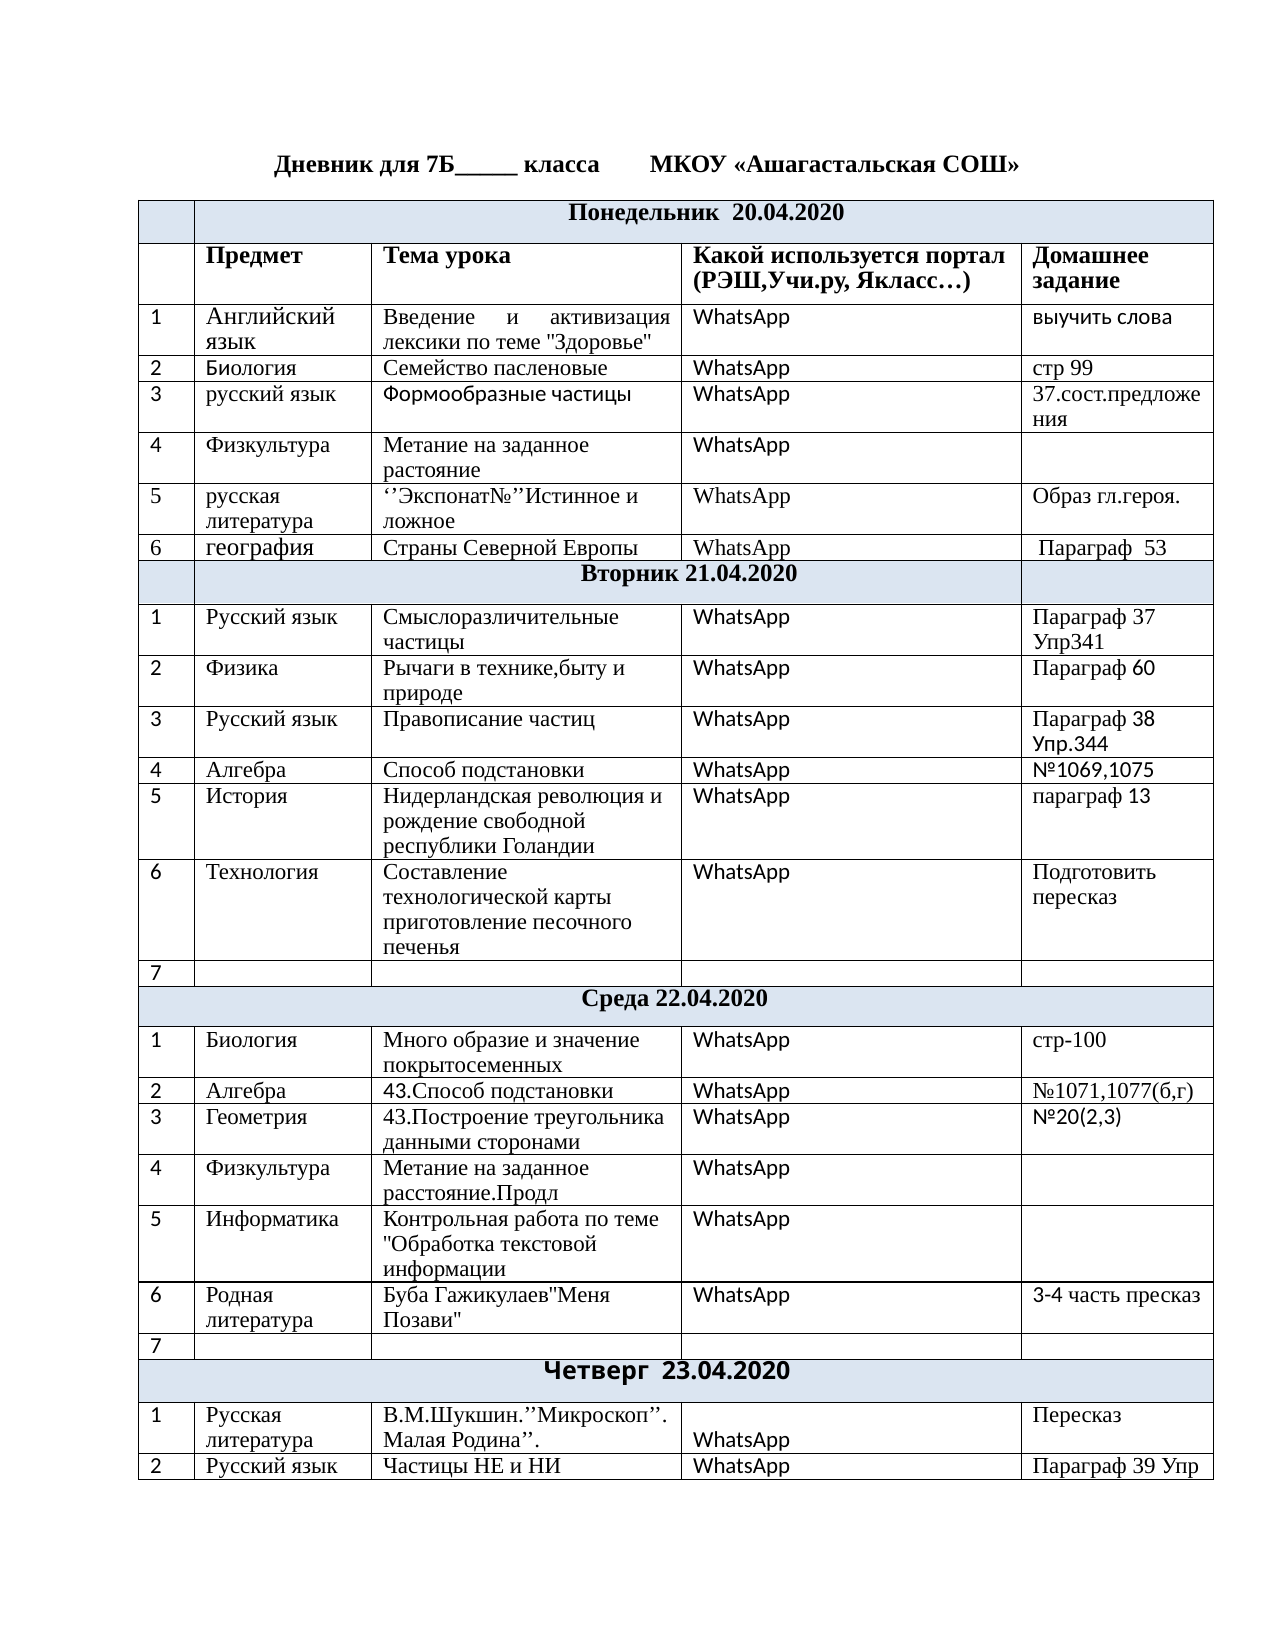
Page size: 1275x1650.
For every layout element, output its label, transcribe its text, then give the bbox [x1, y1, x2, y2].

table_cell Пересказ [1022, 1403, 1213, 1453]
table_cell [1022, 1155, 1213, 1205]
table_cell 43.Способ подстановки [372, 1078, 681, 1103]
table_cell 4 [139, 433, 194, 483]
table_cell 6 [139, 1283, 194, 1332]
table_cell Информатика [195, 1206, 371, 1281]
table_cell Алгебра [195, 758, 371, 783]
table_cell Родная литература [195, 1283, 371, 1332]
table_cell [1022, 961, 1213, 986]
table_cell Предмет [195, 244, 371, 304]
table_cell 1 [139, 1027, 194, 1077]
table_cell WhatsApp [682, 484, 1021, 534]
table_cell Рычаги в технике,быту и природе [372, 656, 681, 706]
table_cell Английский язык [195, 305, 371, 355]
table_cell №1071,1077(б,г) [1022, 1078, 1213, 1103]
table_cell 3 [139, 382, 194, 432]
table_cell Параграф 53 [1022, 535, 1213, 560]
table_cell 5 [139, 784, 194, 859]
table_cell WhatsApp [682, 356, 1021, 381]
table_cell 3 [139, 1104, 194, 1154]
table_cell Образ гл.героя. [1022, 484, 1213, 534]
table_cell Введение и активизация лексики по теме ''Здоровье'' [372, 305, 681, 355]
table_cell Частицы НЕ и НИ [372, 1454, 681, 1479]
table_cell 4 [139, 758, 194, 783]
table_cell Метание на заданное расстояние.Продл [372, 1155, 681, 1205]
table_cell WhatsApp [682, 605, 1021, 654]
table_cell параграф 13 [1022, 784, 1213, 859]
table_cell WhatsApp [682, 1078, 1021, 1103]
table_cell русская литература [195, 484, 371, 534]
table_cell 2 [139, 356, 194, 381]
table_cell география [195, 535, 371, 560]
table_cell [139, 244, 194, 304]
table_cell Много образие и значение покрытосеменных [372, 1027, 681, 1077]
table_cell WhatsApp [682, 535, 1021, 560]
table_cell Какой используется портал (РЭШ,Учи.ру, Якласс…) [682, 244, 1021, 304]
table_cell Тема урока [372, 244, 681, 304]
table_cell Среда 22.04.2020 [139, 987, 1213, 1026]
table_cell [1022, 1206, 1213, 1281]
table_cell Нидерландская революция и рождение свободной республики Голандии [372, 784, 681, 859]
table_cell 3 [139, 707, 194, 757]
table_cell Параграф 60 [1022, 656, 1213, 706]
table_cell 6 [139, 860, 194, 960]
table_cell WhatsApp [682, 758, 1021, 783]
table_cell В.М.Шукшин.’’Микроскоп’’.Малая Родина’’. [372, 1403, 681, 1453]
table_cell Семейство пасленовые [372, 356, 681, 381]
table_cell 43.Построение треугольника данными сторонами [372, 1104, 681, 1154]
table_cell Русский язык [195, 1454, 371, 1479]
table_cell 7 [139, 1334, 194, 1358]
table_cell ‘’Экспонат№’’Истинное и ложное [372, 484, 681, 534]
table_header [139, 201, 194, 243]
table_cell [682, 1334, 1021, 1358]
table_cell [139, 561, 194, 603]
table_cell Алгебра [195, 1078, 371, 1103]
table_cell 5 [139, 484, 194, 534]
table_cell 2 [139, 656, 194, 706]
table_cell [1022, 1334, 1213, 1358]
table_cell WhatsApp [682, 1104, 1021, 1154]
table_cell История [195, 784, 371, 859]
table_cell 5 [139, 1206, 194, 1281]
table_cell Формообразные частицы [372, 382, 681, 432]
table_cell [682, 961, 1021, 986]
table_cell [372, 961, 681, 986]
table_cell 3-4 часть пресказ [1022, 1283, 1213, 1332]
table_cell WhatsApp [682, 656, 1021, 706]
table_cell [1022, 433, 1213, 483]
table_cell 2 [139, 1078, 194, 1103]
table_cell Буба Гажикулаев''Меня Позави'' [372, 1283, 681, 1332]
table_cell [195, 961, 371, 986]
table_cell 1 [139, 1403, 194, 1453]
table_cell Геометрия [195, 1104, 371, 1154]
table_cell WhatsApp [682, 1403, 1021, 1453]
table_cell 7 [139, 961, 194, 986]
table_cell Подготовить пересказ [1022, 860, 1213, 960]
table_cell Физкультура [195, 1155, 371, 1205]
table_cell WhatsApp [682, 382, 1021, 432]
table_cell Параграф 39 Упр 346 [1022, 1454, 1213, 1479]
table_cell Физкультура [195, 433, 371, 483]
table_cell Метание на заданное растояние [372, 433, 681, 483]
table_cell №1069,1075 [1022, 758, 1213, 783]
table_cell WhatsApp [682, 305, 1021, 355]
table_cell русский язык [195, 382, 371, 432]
table_cell [372, 1334, 681, 1358]
table_cell Смыслоразличительные частицы [372, 605, 681, 654]
table_cell выучить слова [1022, 305, 1213, 355]
table_cell стр-100 [1022, 1027, 1213, 1077]
table_cell WhatsApp [682, 1454, 1021, 1479]
table_cell 1 [139, 605, 194, 654]
table_cell 2 [139, 1454, 194, 1479]
table_cell WhatsApp [682, 1206, 1021, 1281]
table_cell 37.сост.предложения [1022, 382, 1213, 432]
table_cell WhatsApp [682, 1283, 1021, 1332]
table_cell WhatsApp [682, 860, 1021, 960]
table_cell [195, 1334, 371, 1358]
table_cell 1 [139, 305, 194, 355]
table_cell Составление технологической карты приготовление песочного печенья [372, 860, 681, 960]
table_header Понедельник 20.04.2020 [195, 201, 1213, 243]
table_cell Параграф 38 Упр.344 [1022, 707, 1213, 757]
table_cell Русская литература [195, 1403, 371, 1453]
table_cell WhatsApp [682, 1027, 1021, 1077]
table_cell [1022, 561, 1213, 603]
table_cell WhatsApp [682, 784, 1021, 859]
table_cell Биология [195, 356, 371, 381]
table_cell Физика [195, 656, 371, 706]
table_cell Технология [195, 860, 371, 960]
table_cell стр 99 [1022, 356, 1213, 381]
table_cell Параграф 37 Упр341 [1022, 605, 1213, 654]
table_cell Четверг 23.04.2020 [139, 1360, 1213, 1402]
table_cell Русский язык [195, 605, 371, 654]
table_cell WhatsApp [682, 1155, 1021, 1205]
table_cell Контрольная работа по теме ''Обработка текстовой информации [372, 1206, 681, 1281]
table_cell Способ подстановки [372, 758, 681, 783]
table_cell Вторник 21.04.2020 [195, 561, 1021, 603]
table_cell 6 [139, 535, 194, 560]
table_cell WhatsApp [682, 433, 1021, 483]
table_cell Домашнее задание [1022, 244, 1213, 304]
text Дневник для 7Б_____ класса МКОУ «Ашагастальская СОШ» [120, 150, 1125, 179]
table_cell Русский язык [195, 707, 371, 757]
table_cell Биология [195, 1027, 371, 1077]
table_cell 4 [139, 1155, 194, 1205]
table_cell №20(2,3) [1022, 1104, 1213, 1154]
table_cell Страны Северной Европы [372, 535, 681, 560]
table_cell Правописание частиц [372, 707, 681, 757]
table_cell WhatsApp [682, 707, 1021, 757]
